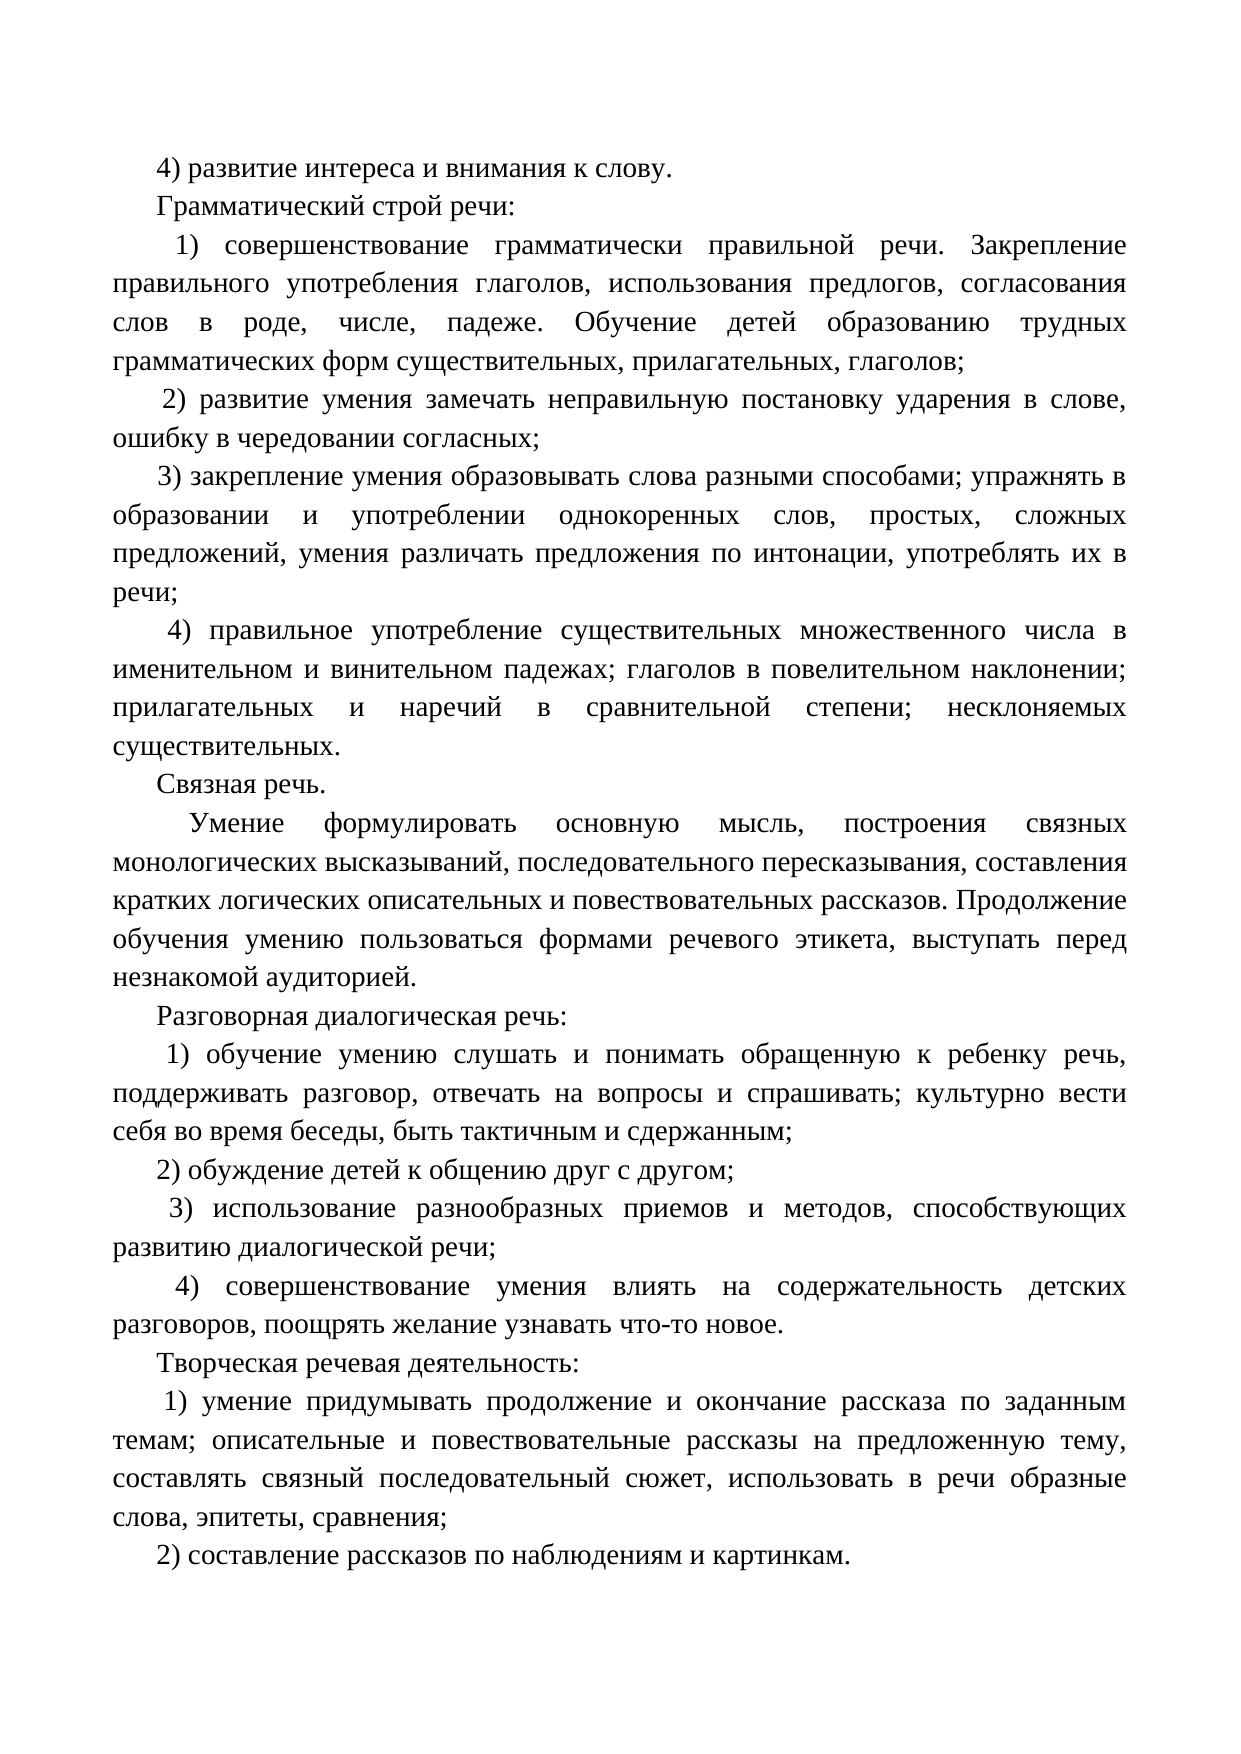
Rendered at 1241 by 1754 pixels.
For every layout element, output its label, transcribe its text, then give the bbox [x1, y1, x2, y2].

text 4) правильное употребление существительных множественного числа в именительном и винительном падежах; глаголов в повелительном наклонении; прилагательных и наречий в сравнительной степени; несклоняемых существительных. [112, 612, 1128, 762]
text 1) умение придумывать продолжение и окончание рассказа по заданным темам; описательные и повествовательные рассказы на предложенную тему, составлять связный последовательный сюжет, использовать в речи образные слова, эпитеты, сравнения; [112, 1383, 1128, 1532]
text 2) составление рассказов по наблюдениям и картинкам. [112, 1537, 1128, 1571]
text Творческая речевая деятельность: [112, 1345, 1128, 1378]
text 3) закрепление умения образовывать слова разными способами; упражнять в образовании и употреблении однокоренных слов, простых, сложных предложений, умения различать предложения по интонации, употреблять их в речи; [112, 458, 1128, 607]
text Грамматический строй речи: [112, 188, 1128, 222]
text 1) совершенствование грамматически правильной речи. Закрепление правильного употребления глаголов, использования предлогов, согласования слов в роде, числе, падеже. Обучение детей образованию трудных грамматических форм существительных, прилагательных, глаголов; [112, 227, 1128, 376]
text 4) развитие интереса и внимания к слову. [112, 150, 1128, 183]
text 2) развитие умения замечать неправильную постановку ударения в слове, ошибку в чередовании согласных; [112, 381, 1128, 453]
text 4) совершенствование умения влиять на содержательность детских разговоров, поощрять желание узнавать что-то новое. [112, 1268, 1128, 1340]
text Разговорная диалогическая речь: [112, 998, 1128, 1031]
text 2) обуждение детей к общению друг с другом; [112, 1152, 1128, 1186]
text 1) обучение умению слушать и понимать обращенную к ребенку речь, поддерживать разговор, отвечать на вопросы и спрашивать; культурно вести себя во время беседы, быть тактичным и сдержанным; [112, 1036, 1128, 1147]
text 3) использование разнообразных приемов и методов, способствующих развитию диалогической речи; [112, 1191, 1128, 1263]
text Связная речь. [112, 767, 1128, 800]
text Умение формулировать основную мысль, построения связных монологических высказываний, последовательного пересказывания, составления кратких логических описательных и повествовательных рассказов. Продолжение обучения умению пользоваться формами речевого этикета, выступать перед незнакомой аудиторией. [112, 805, 1128, 993]
